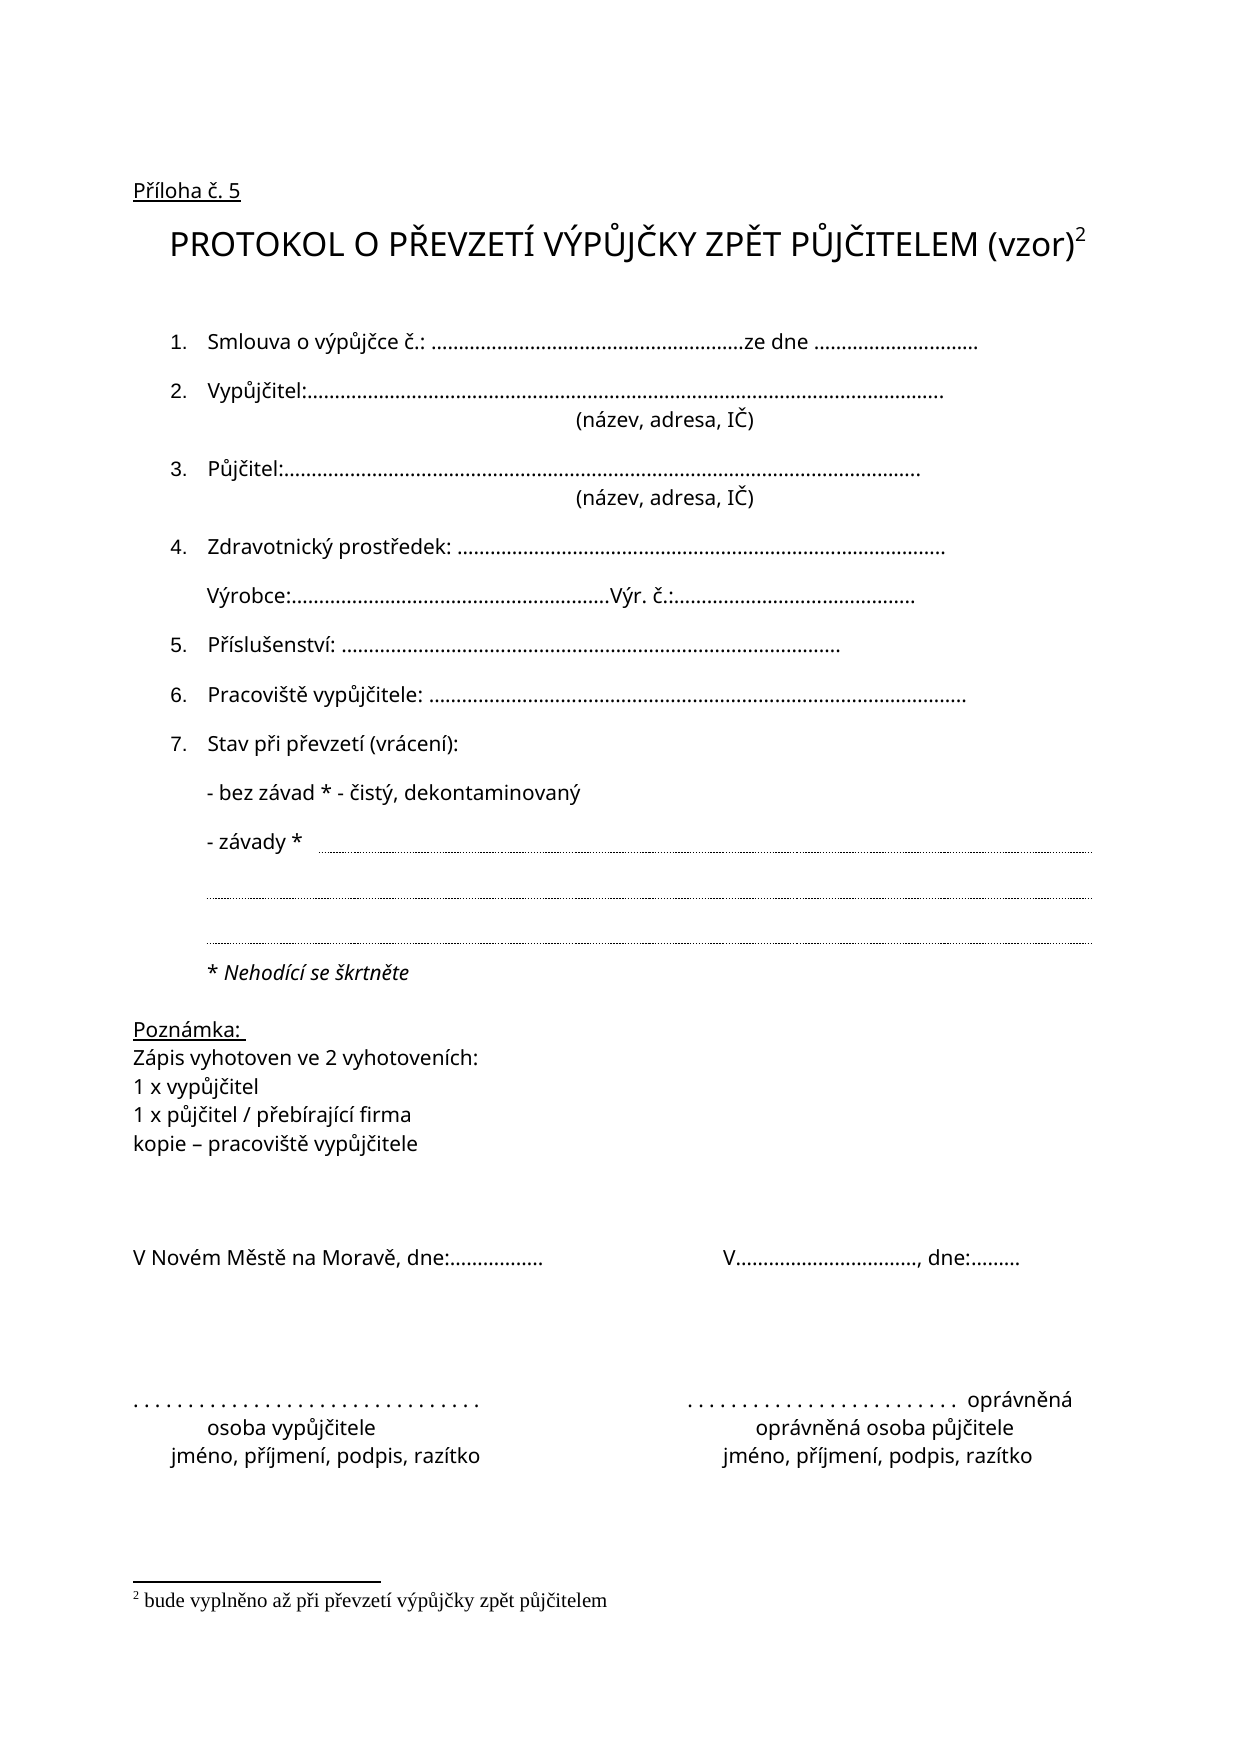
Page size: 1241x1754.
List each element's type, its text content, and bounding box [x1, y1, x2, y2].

text 1 x vypůjčitel [133, 1072, 1122, 1100]
text * Nehodící se škrtněte [207, 958, 1122, 987]
text Výrobce:………………………………………………….Výr. č.:…………………………………….. [170, 581, 1122, 609]
text . . . . . . . . . . . . . . . . . . . . . . . . . . . . . . . . . . . . . . . . . . . . . . . . . . . . . . . . . oprávněná osoba vypůjčitele oprávněná osoba půjčitele [133, 1385, 1122, 1442]
list Půjčitel:…………………………………………………………………………………………………….. [170, 454, 1122, 483]
text - závady * [170, 827, 1122, 856]
text - bez závad * - čistý, dekontaminovaný [170, 778, 1122, 807]
text 1 x půjčitel / přebírající firma [133, 1100, 1122, 1129]
text (název, adresa, IČ) [207, 405, 1122, 433]
text Protokol o převzetí výpůjčky zpět půjčitelem (vzor) [133, 221, 1122, 267]
text Příloha č. 5 [133, 176, 1122, 204]
list Smlouva o výpůjčce č.: …………………………………………………ze dne ………………………… [170, 327, 1122, 356]
text V Novém Městě na Moravě, dne:…………….. V……………………………, dne:……… [133, 1243, 1122, 1271]
list Pracoviště vypůjčitele: …………………………………………………………………………………….. [170, 680, 1122, 708]
text (název, adresa, IČ) [207, 483, 1122, 511]
list Zdravotnický prostředek: …………………………………………………………………………….. [170, 532, 1122, 560]
text Poznámka: [133, 1015, 1122, 1043]
list Vypůjčitel:…………………………………………………………………………………………………….. [170, 376, 1122, 405]
list Stav při převzetí (vrácení): [170, 729, 1122, 757]
list Příslušenství: ………………………………………………………………………………. [170, 630, 1122, 659]
text Zápis vyhotoven ve 2 vyhotoveních: [133, 1043, 1122, 1072]
text kopie – pracoviště vypůjčitele [133, 1129, 1122, 1157]
text jméno, příjmení, podpis, razítko jméno, příjmení, podpis, razítko [133, 1442, 1122, 1470]
